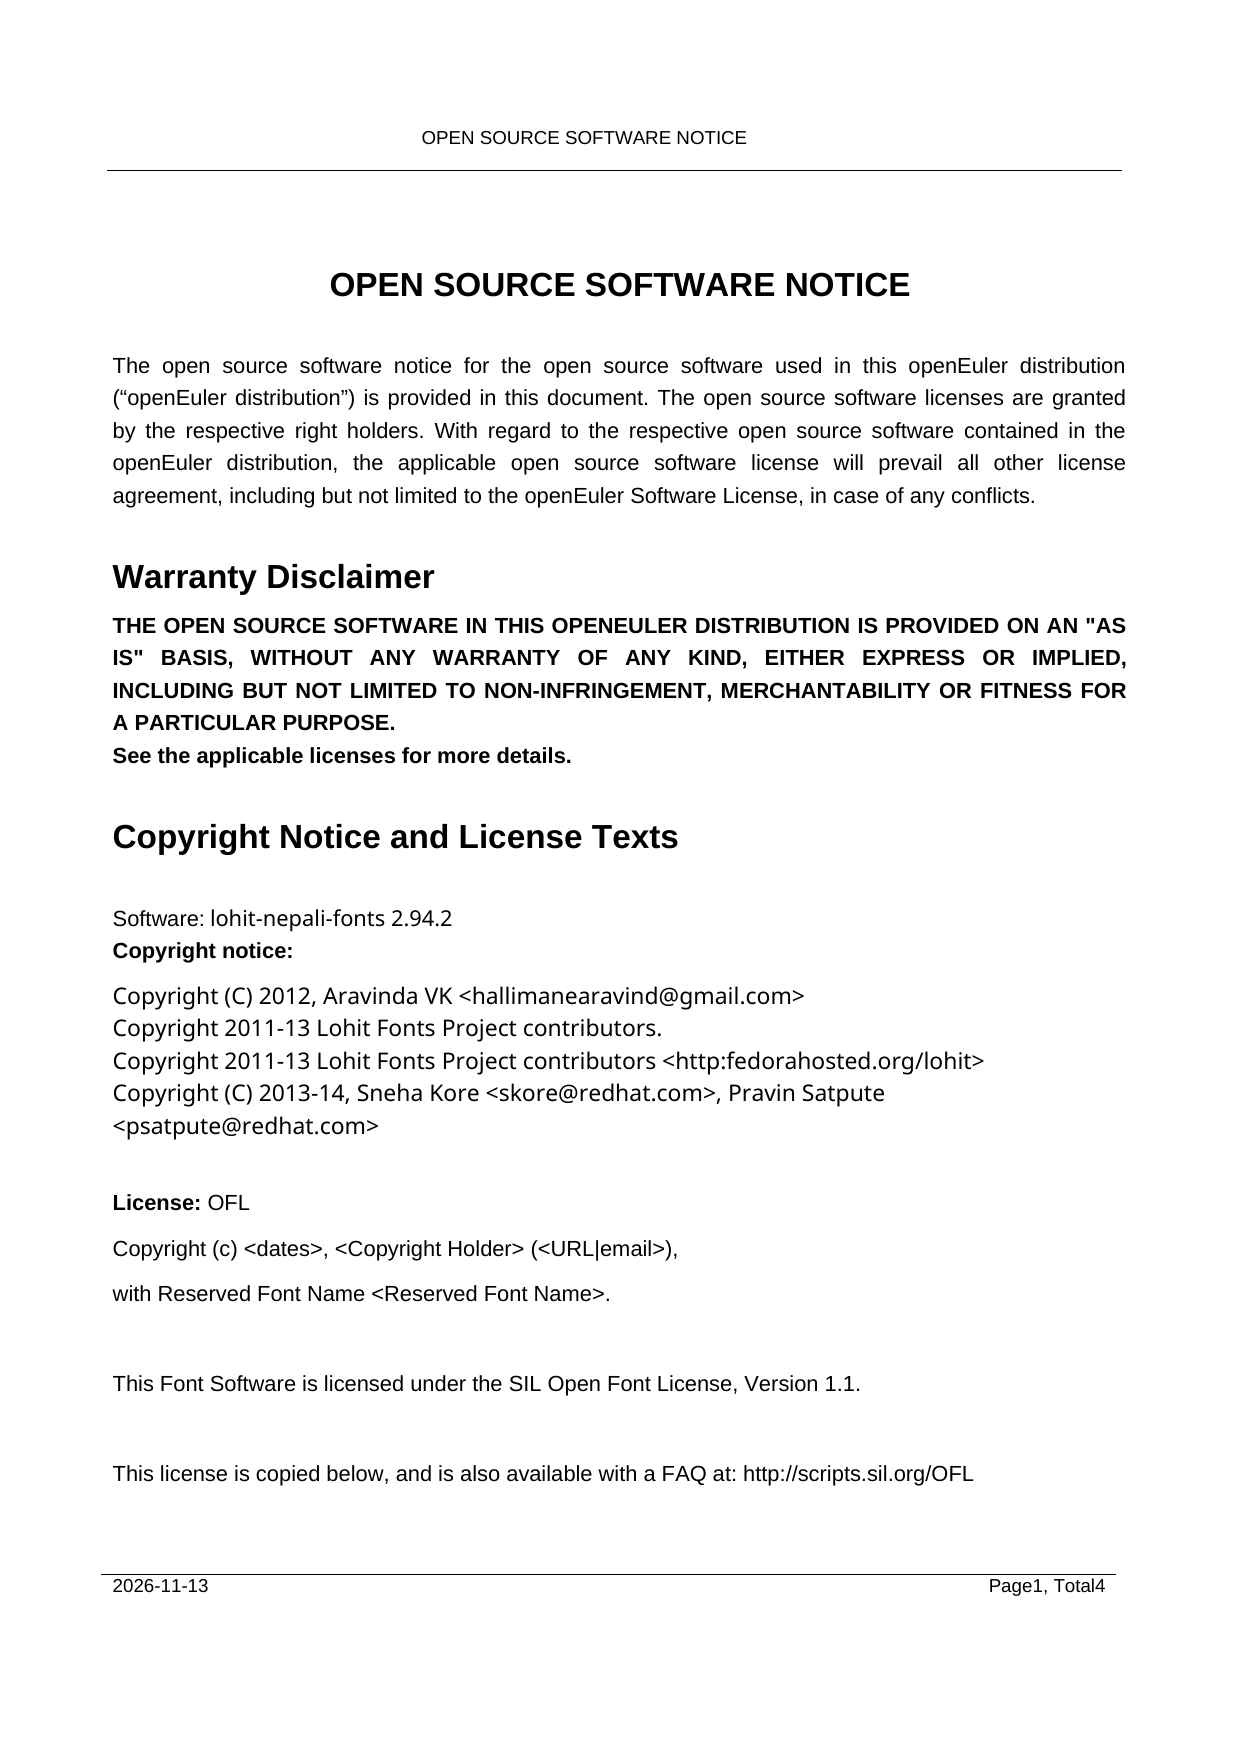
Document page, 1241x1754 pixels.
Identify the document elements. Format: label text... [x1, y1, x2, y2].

text Software: lohit-nepali-fonts 2.94.2 [112, 901, 1128, 934]
text This Font Software is licensed under the SIL Open Font License, Version 1.1. [112, 1367, 1128, 1399]
text Copyright 2011-13 Lohit Fonts Project contributors. [112, 1012, 1128, 1044]
text This license is copied below, and is also available with a FAQ at: http://scripts.sil.org/OFL [112, 1457, 1128, 1490]
text Copyright (c) <dates>, <Copyright Holder> (<URL|email>), [112, 1232, 1128, 1264]
text Copyright Notice and License Texts [112, 804, 1128, 869]
text THE OPEN SOURCE SOFTWARE IN THIS OPENEULER DISTRIBUTION IS PROVIDED ON AN "AS IS" BASIS, WITHOUT ANY WARRANTY OF ANY KIND, EITHER EXPRESS OR IMPLIED, INCLUDING BUT NOT LIMITED TO NON-INFRINGEMENT, MERCHANTABILITY OR FITNESS FOR A PARTICULAR PURPOSE. See the applicable licenses for more details. [112, 609, 1128, 771]
text Copyright 2011-13 Lohit Fonts Project contributors <http:fedorahosted.org/lohit> [112, 1044, 1128, 1077]
text OPEN SOURCE SOFTWARE NOTICE [112, 251, 1128, 316]
text Copyright notice: [112, 934, 1128, 966]
text Warranty Disclaimer [112, 544, 1128, 609]
text Copyright (C) 2012, Aravinda VK <hallimanearavind@gmail.com> [112, 979, 1128, 1012]
text with Reserved Font Name <Reserved Font Name>. [112, 1277, 1128, 1309]
text The open source software notice for the open source software used in this openEuler distribution (“openEuler distribution”) is provided in this document. The open source software licenses are granted by the respective right holders. With regard to the respective open source software contained in the openEuler distribution, the applicable open source software license will prevail all other license agreement, including but not limited to the openEuler Software License, in case of any conflicts. [112, 349, 1128, 511]
text License: OFL [112, 1187, 1128, 1219]
text Copyright (C) 2013-14, Sneha Kore <skore@redhat.com>, Pravin Satpute <psatpute@redhat.com> [112, 1077, 1128, 1142]
